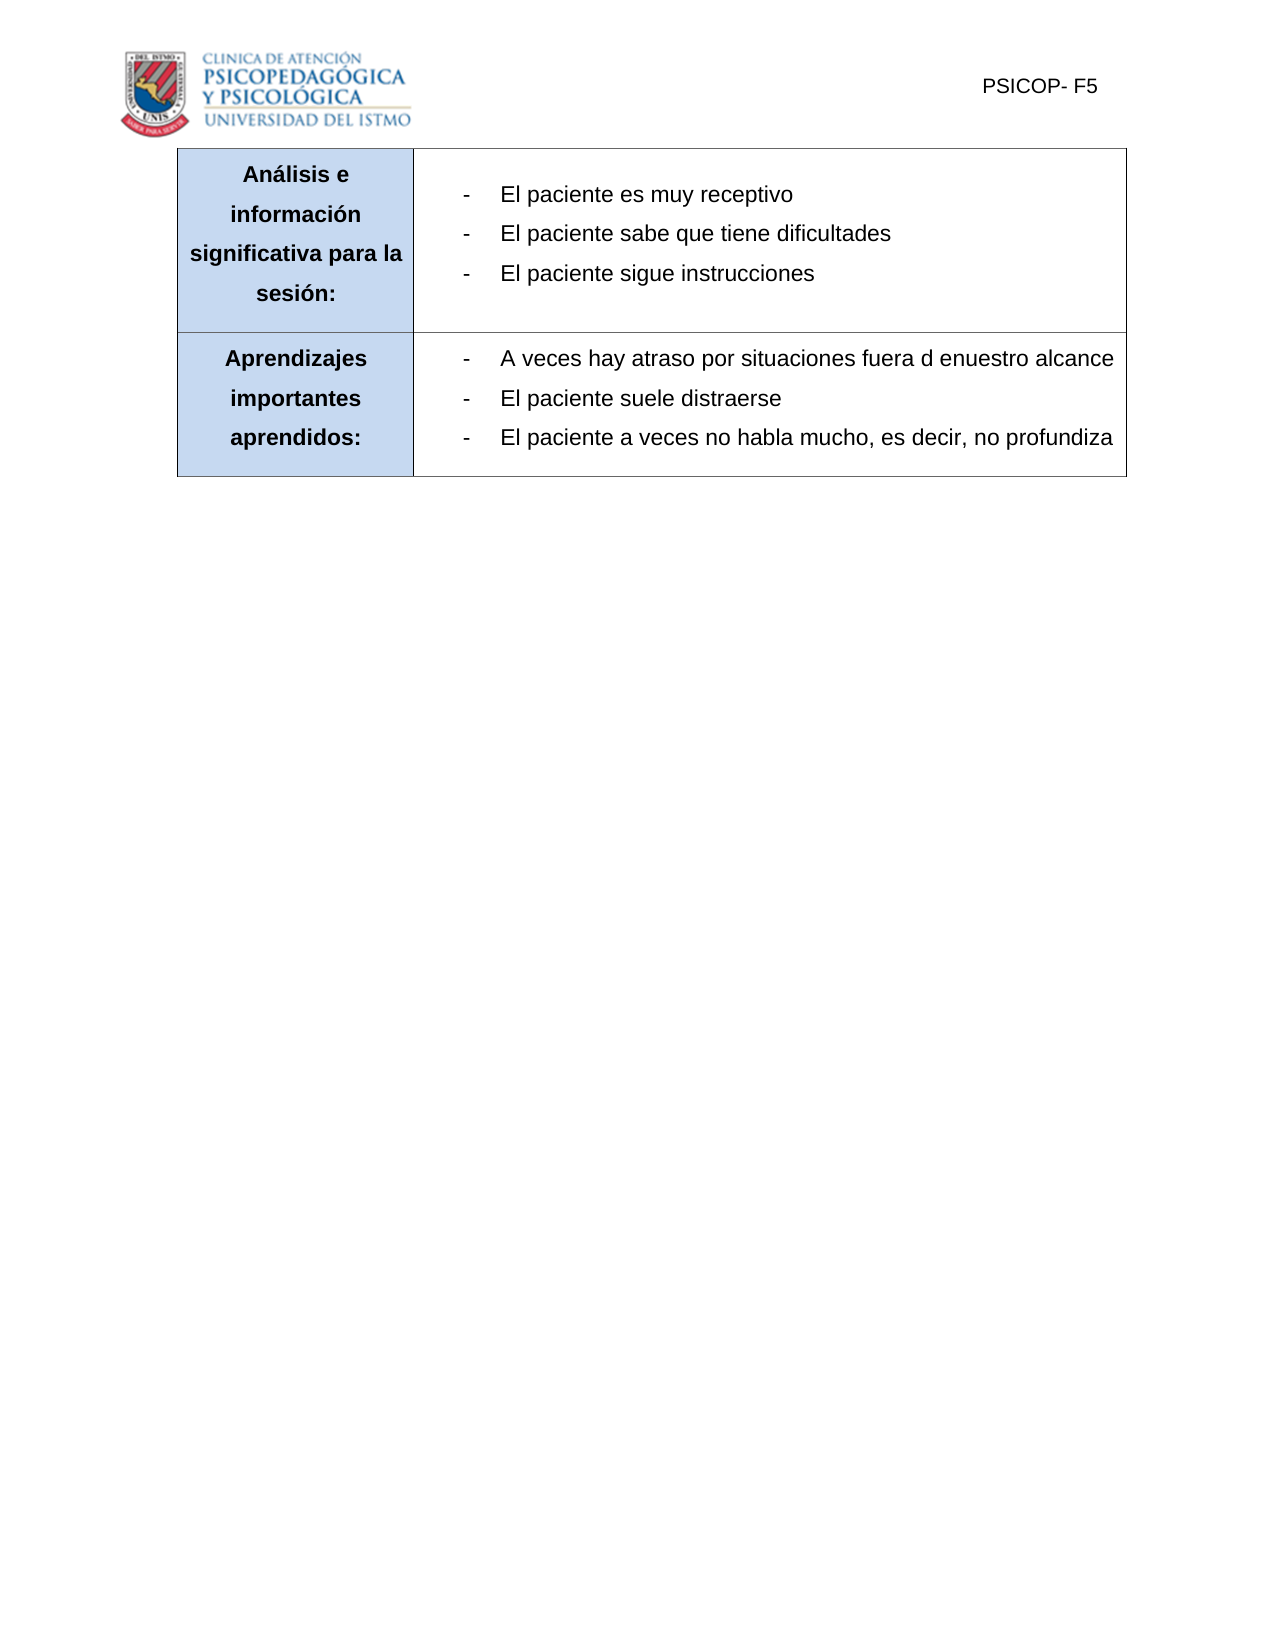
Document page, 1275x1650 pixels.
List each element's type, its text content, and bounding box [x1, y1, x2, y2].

table_cell Análisis e información significativa para la sesión: [178, 149, 413, 332]
table_cell A veces hay atraso por situaciones fuera d enuestro alcance El paciente suele distraerse El paciente a veces no habla mucho, es decir, no profundiza [414, 333, 1126, 476]
table_cell El paciente es muy receptivo El paciente sabe que tiene dificultades El paciente sigue instrucciones [414, 149, 1126, 332]
table_cell Aprendizajes importantes aprendidos: [178, 333, 413, 476]
picture [65, 20, 437, 148]
